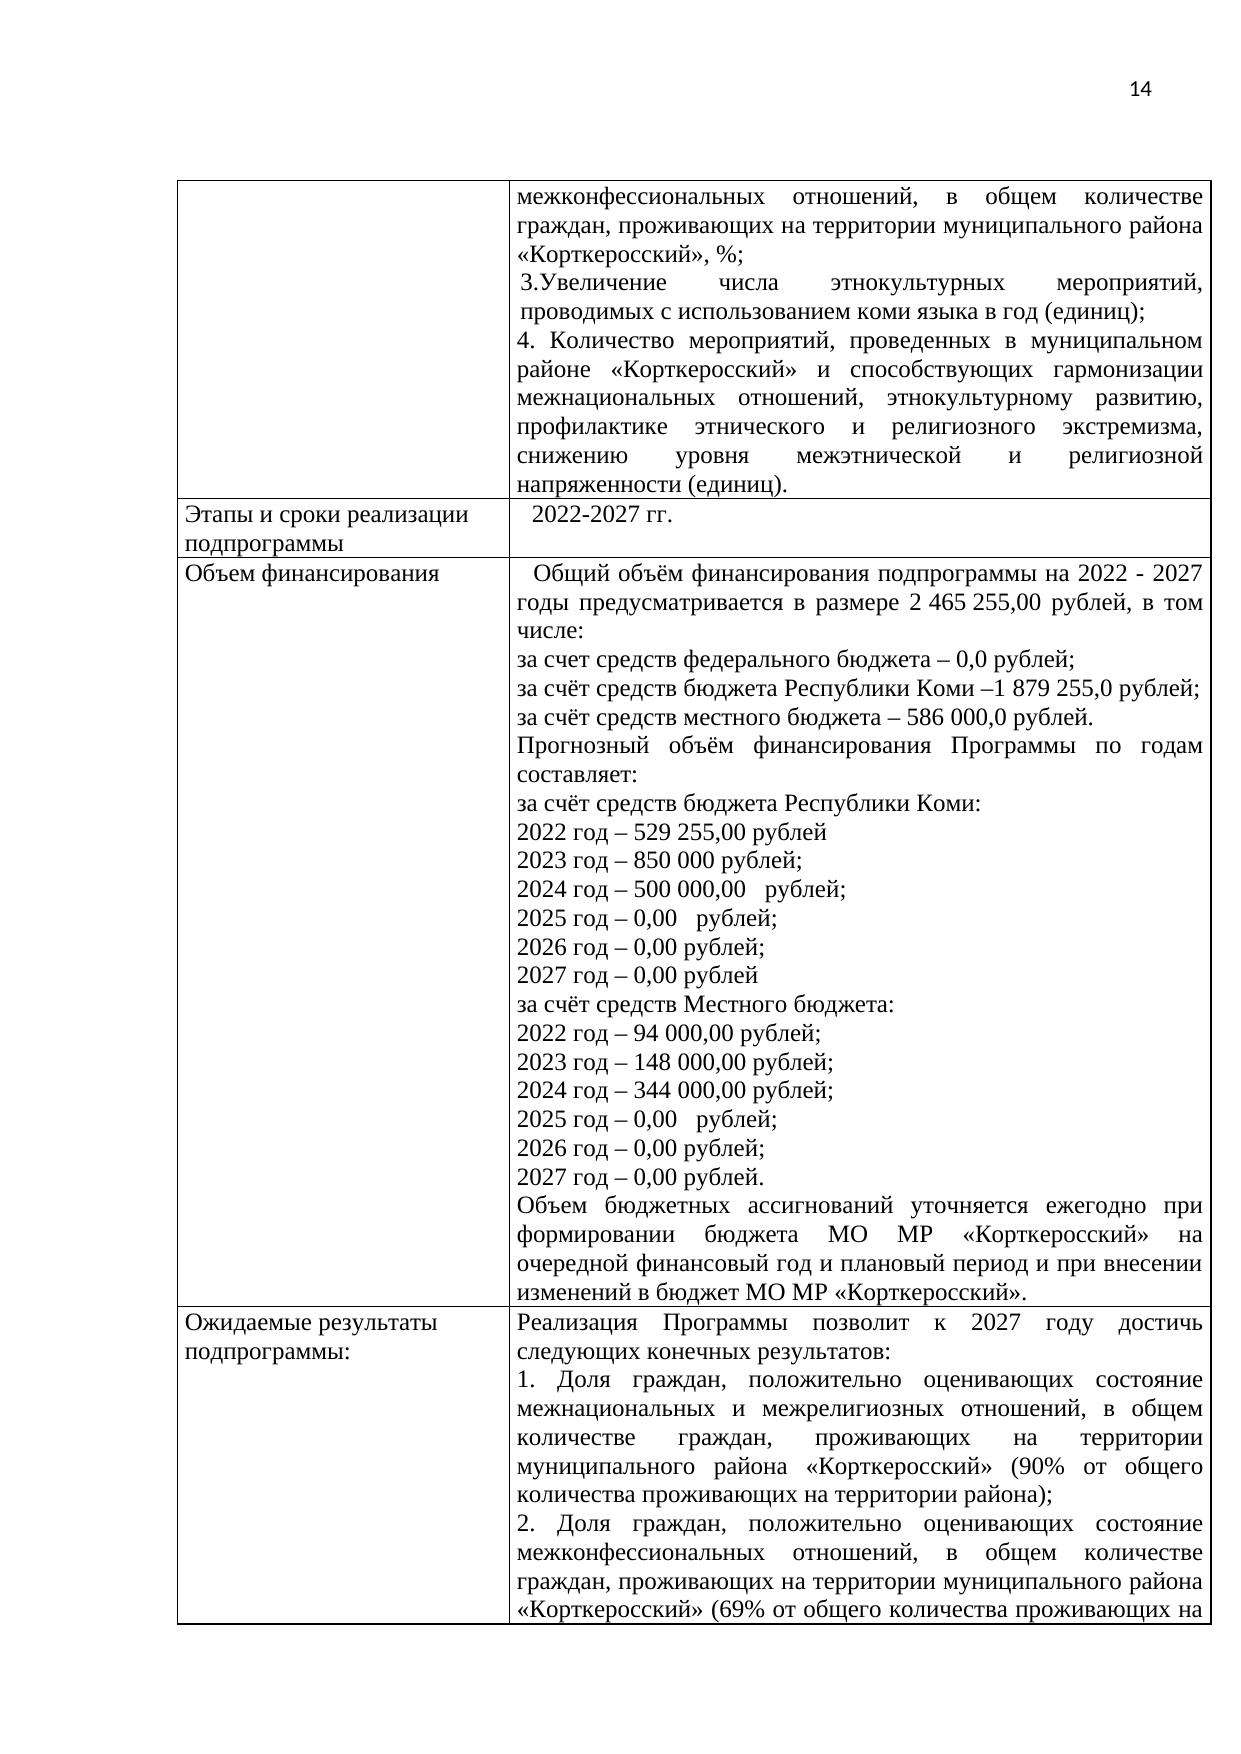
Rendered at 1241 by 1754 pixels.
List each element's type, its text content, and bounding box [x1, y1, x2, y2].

table_cell Этапы и сроки реализации подпрограммы [178, 499, 509, 556]
table_cell Общий объём финансирования подпрограммы на 2022 - 2027 годы предусматривается в размере 2 465 255,00 рублей, в том числе: за счет средств федерального бюджета – 0,0 рублей; за счёт средств бюджета Республики Коми –1 879 255,0 рублей; за счёт средств местного бюджета – 586 000,0 рублей. Прогнозный объём финансирования Программы по годам составляет: за счёт средств бюджета Республики Коми: 2022 год – 529 255,00 рублей 2023 год – 850 000 рублей; 2024 год – 500 000,00 рублей; 2025 год – 0,00 рублей; 2026 год – 0,00 рублей; 2027 год – 0,00 рублей за счёт средств Местного бюджета: 2022 год – 94 000,00 рублей; 2023 год – 148 000,00 рублей; 2024 год – 344 000,00 рублей; 2025 год – 0,00 рублей; 2026 год – 0,00 рублей; 2027 год – 0,00 рублей. Объем бюджетных ассигнований уточняется ежегодно при формировании бюджета МО МР «Корткеросский» на очередной финансовый год и плановый период и при внесении изменений в бюджет МО МР «Корткеросский». [510, 558, 1210, 1306]
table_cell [510, 1307, 1210, 1623]
table_cell 2022-2027 гг. [510, 499, 1210, 556]
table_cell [510, 181, 1210, 497]
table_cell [178, 1307, 509, 1623]
table_cell Объем финансирования [178, 558, 509, 1306]
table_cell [178, 181, 509, 497]
